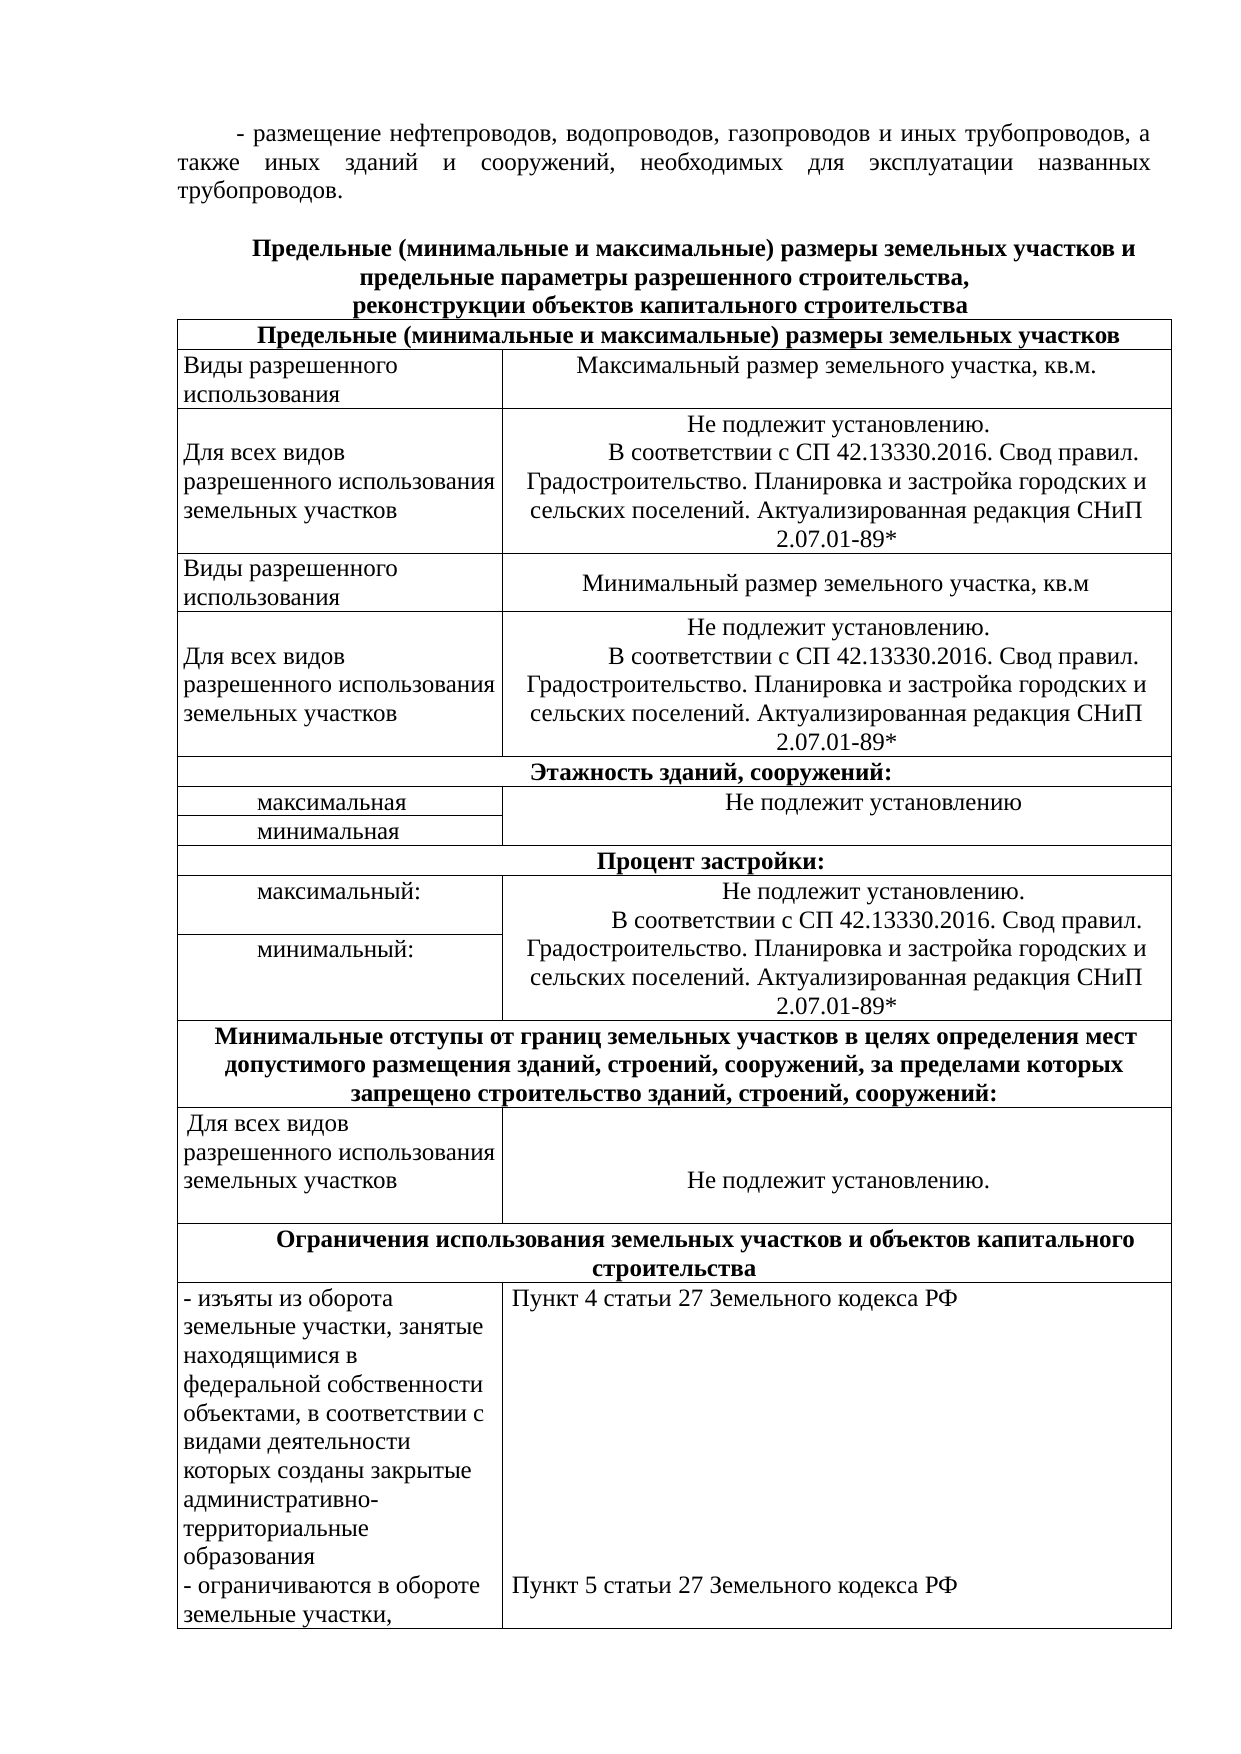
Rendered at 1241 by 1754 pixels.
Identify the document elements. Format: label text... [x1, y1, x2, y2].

table_cell Максимальный размер земельного участка, кв.м. [503, 350, 1171, 408]
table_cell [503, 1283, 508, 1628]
text - размещение нефтепроводов, водопроводов, газопроводов и иных трубопроводов, а также иных зданий и сооружений, необходимых для эксплуатации названных трубопроводов. [177, 118, 1152, 204]
table_cell минимальная [178, 816, 502, 845]
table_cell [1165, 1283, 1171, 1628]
table_cell Для всех видов разрешенного использования земельных участков [178, 612, 502, 756]
table_cell Не подлежит установлению [503, 787, 1171, 845]
table_cell Для всех видов разрешенного использования земельных участков [178, 1108, 502, 1223]
table_cell Виды разрешенного использования [178, 554, 502, 611]
table_cell Не подлежит установлению. В соответствии с СП 42.13330.2016. Свод правил. Градостроительство. Планировка и застройка городских и сельских поселений. Актуализированная редакция СНиП 2.07.01-89* [503, 612, 1171, 756]
table_cell Виды разрешенного использования [178, 350, 502, 408]
table_cell Ограничения использования земельных участков и объектов капитального строительства [178, 1224, 1171, 1282]
table_cell максимальный: [178, 876, 502, 933]
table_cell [178, 1283, 502, 1628]
table_cell Минимальный размер земельного участка, кв.м [503, 554, 1171, 611]
table_cell Процент застройки: [178, 846, 1171, 875]
table_cell Не подлежит установлению. [503, 1108, 1171, 1223]
table_cell Не подлежит установлению. В соответствии с СП 42.13330.2016. Свод правил. Градостроительство. Планировка и застройка городских и сельских поселений. Актуализированная редакция СНиП 2.07.01-89* [503, 409, 1171, 552]
table_cell Для всех видов разрешенного использования земельных участков [178, 409, 502, 552]
table_cell максимальная [178, 787, 502, 815]
table_cell Не подлежит установлению. В соответствии с СП 42.13330.2016. Свод правил. Градостроительство. Планировка и застройка городских и сельских поселений. Актуализированная редакция СНиП 2.07.01-89* [503, 876, 1171, 1020]
table_cell Минимальные отступы от границ земельных участков в целях определения мест допустимого размещения зданий, строений, сооружений, за пределами которых запрещено строительство зданий, строений, сооружений: [178, 1021, 1171, 1107]
table_cell Этажность зданий, сооружений: [178, 757, 1171, 786]
table_cell минимальный: [178, 935, 502, 1020]
text Предельные (минимальные и максимальные) размеры земельных участков и предельные параметры разрешенного строительства, [177, 233, 1152, 291]
text реконструкции объектов капитального строительства [177, 291, 1152, 319]
table_header Предельные (минимальные и максимальные) размеры земельных участков [178, 320, 1171, 349]
